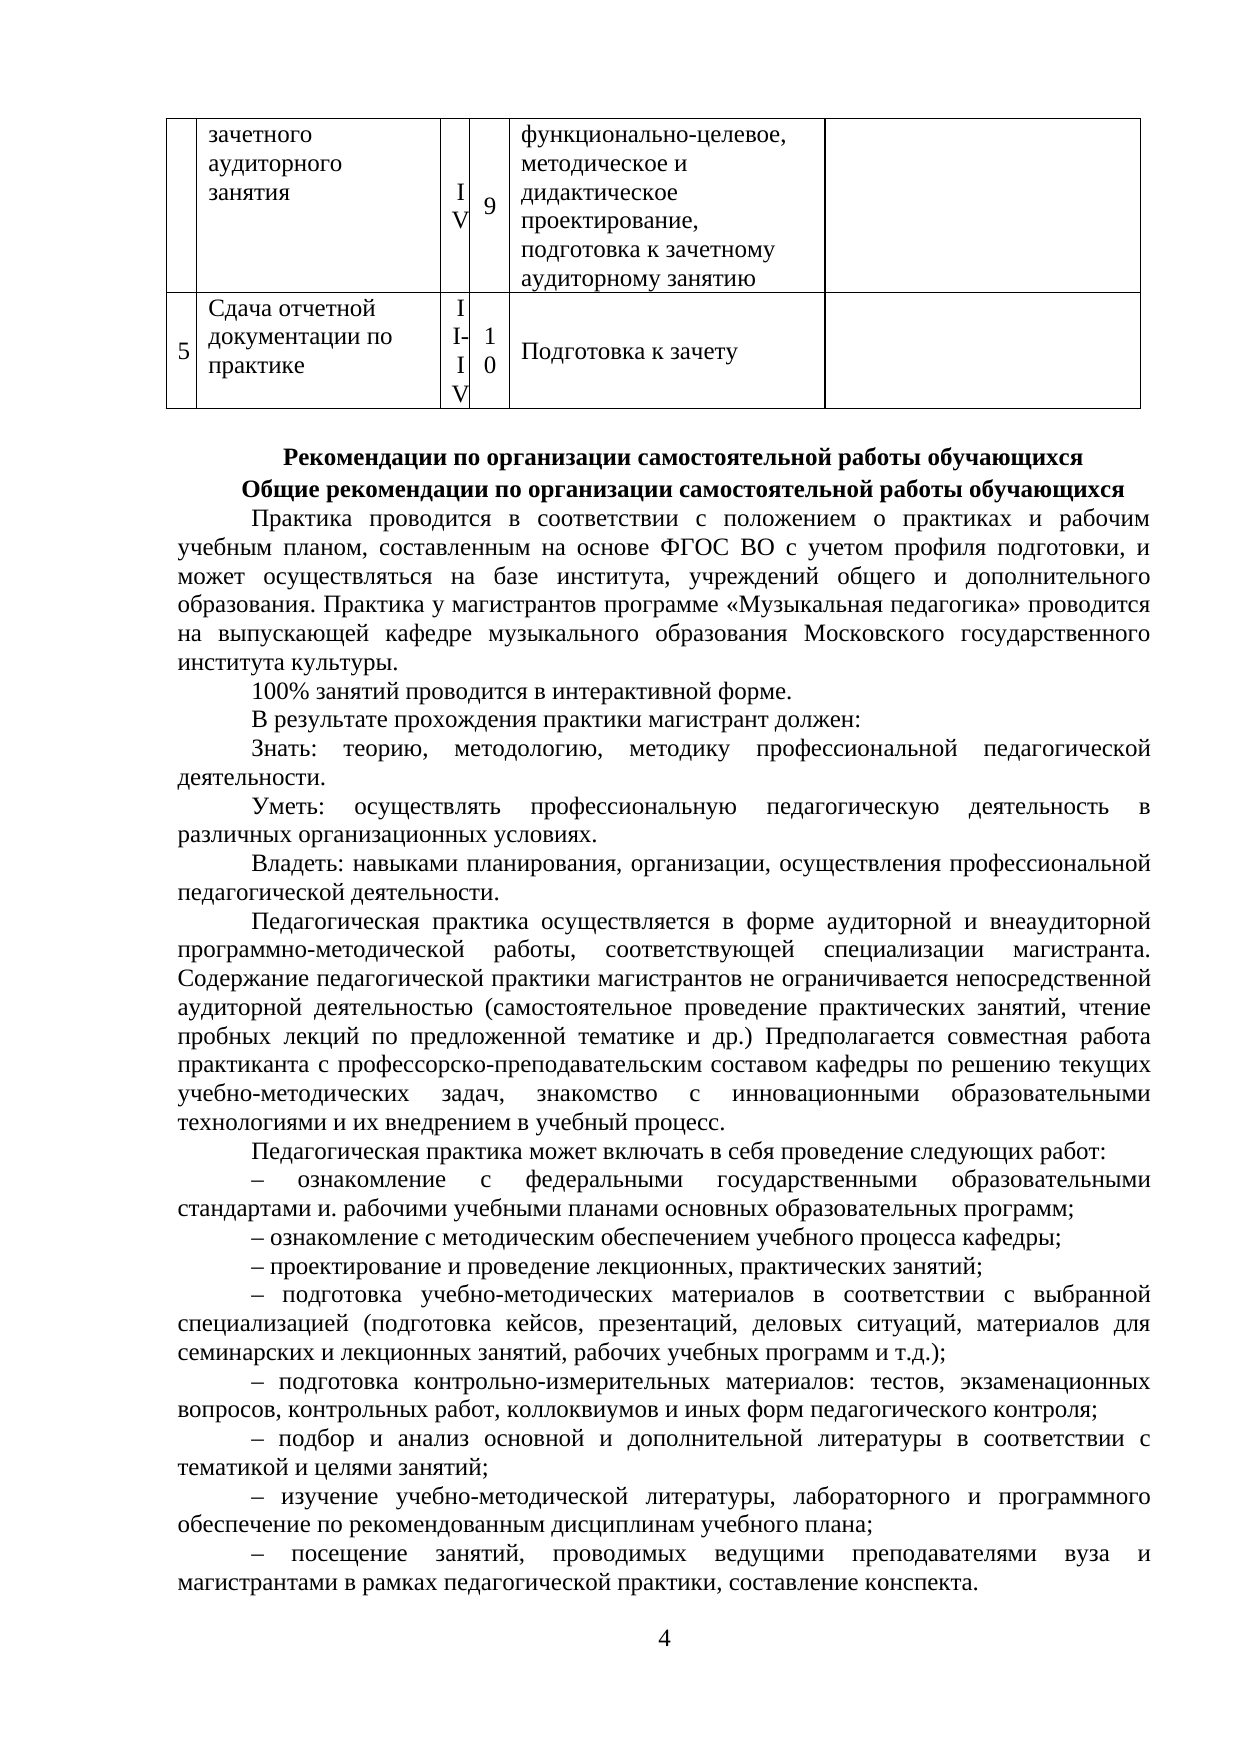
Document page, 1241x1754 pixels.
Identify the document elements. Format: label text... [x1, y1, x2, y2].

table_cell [197, 119, 440, 292]
text – посещение занятий, проводимых ведущими преподавателями вуза и магистрантами в рамках педагогической практики, составление конспекта. [177, 1538, 1152, 1596]
text В результате прохождения практики магистрант должен: [177, 704, 1152, 733]
subtitle Общие рекомендации по организации самостоятельной работы обучающихся [215, 474, 1152, 503]
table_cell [510, 119, 824, 292]
text Практика проводится в соответствии с положением о практиках и рабочим учебным планом, составленным на основе ФГОС ВО с учетом профиля подготовки, и может осуществляться на базе института, учреждений общего и дополнительного образования. Практика у магистрантов программе «Музыкальная педагогика» проводится на выпускающей кафедре музыкального образования Московского государственного института культуры. [177, 503, 1151, 676]
table_cell 5 [167, 293, 196, 408]
text – проектирование и проведение лекционных, практических занятий; [177, 1251, 1152, 1279]
table_cell Подготовка к зачету [510, 293, 824, 408]
text Педагогическая практика осуществляется в форме аудиторной и внеаудиторной программно-методической работы, соответствующей специализации магистранта. Содержание педагогической практики магистрантов не ограничивается непосредственной аудиторной деятельностью (самостоятельное проведение практических занятий, чтение пробных лекций по предложенной тематике и др.) Предполагается совместная работа практиканта с профессорско-преподавательским составом кафедры по решению текущих учебно-методических задач, знакомство с инновационными образовательными технологиями и их внедрением в учебный процесс. [177, 906, 1152, 1136]
text – подготовка контрольно-измерительных материалов: тестов, экзаменационных вопросов, контрольных работ, коллоквиумов и иных форм педагогического контроля; [177, 1366, 1152, 1423]
text Владеть: навыками планирования, организации, осуществления профессиональной педагогической деятельности. [177, 848, 1152, 906]
text – ознакомление с федеральными государственными образовательными стандартами и. рабочими учебными планами основных образовательных программ; [177, 1164, 1152, 1222]
table_cell 10 [470, 293, 509, 408]
table_cell 8-9 [470, 119, 509, 292]
text – подготовка учебно-методических материалов в соответствии с выбранной специализацией (подготовка кейсов, презентаций, деловых ситуаций, материалов для семинарских и лекционных занятий, рабочих учебных программ и т.д.); [177, 1279, 1152, 1366]
text Знать: теорию, методологию, методику профессиональной педагогической деятельности. [177, 733, 1152, 791]
text – изучение учебно-методической литературы, лабораторного и программного обеспечение по рекомендованным дисциплинам учебного плана; [177, 1481, 1152, 1538]
text Уметь: осуществлять профессиональную педагогическую деятельность в различных организационных условиях. [177, 791, 1152, 848]
text Педагогическая практика может включать в себя проведение следующих работ: [177, 1136, 1152, 1164]
table_cell II-IV [441, 119, 469, 292]
table_cell II-IV [441, 293, 469, 408]
subtitle Рекомендации по организации самостоятельной работы обучающихся [215, 442, 1152, 470]
text 100% занятий проводится в интерактивной форме. [177, 676, 1152, 704]
table_cell [826, 293, 1140, 408]
text – ознакомление с методическим обеспечением учебного процесса кафедры; [177, 1222, 1152, 1251]
table_cell [826, 119, 1140, 292]
text – подбор и анализ основной и дополнительной литературы в соответствии с тематикой и целями занятий; [177, 1423, 1152, 1481]
table_cell 4 [167, 119, 196, 292]
table_cell Сдача отчетной документации по практике [197, 293, 440, 408]
